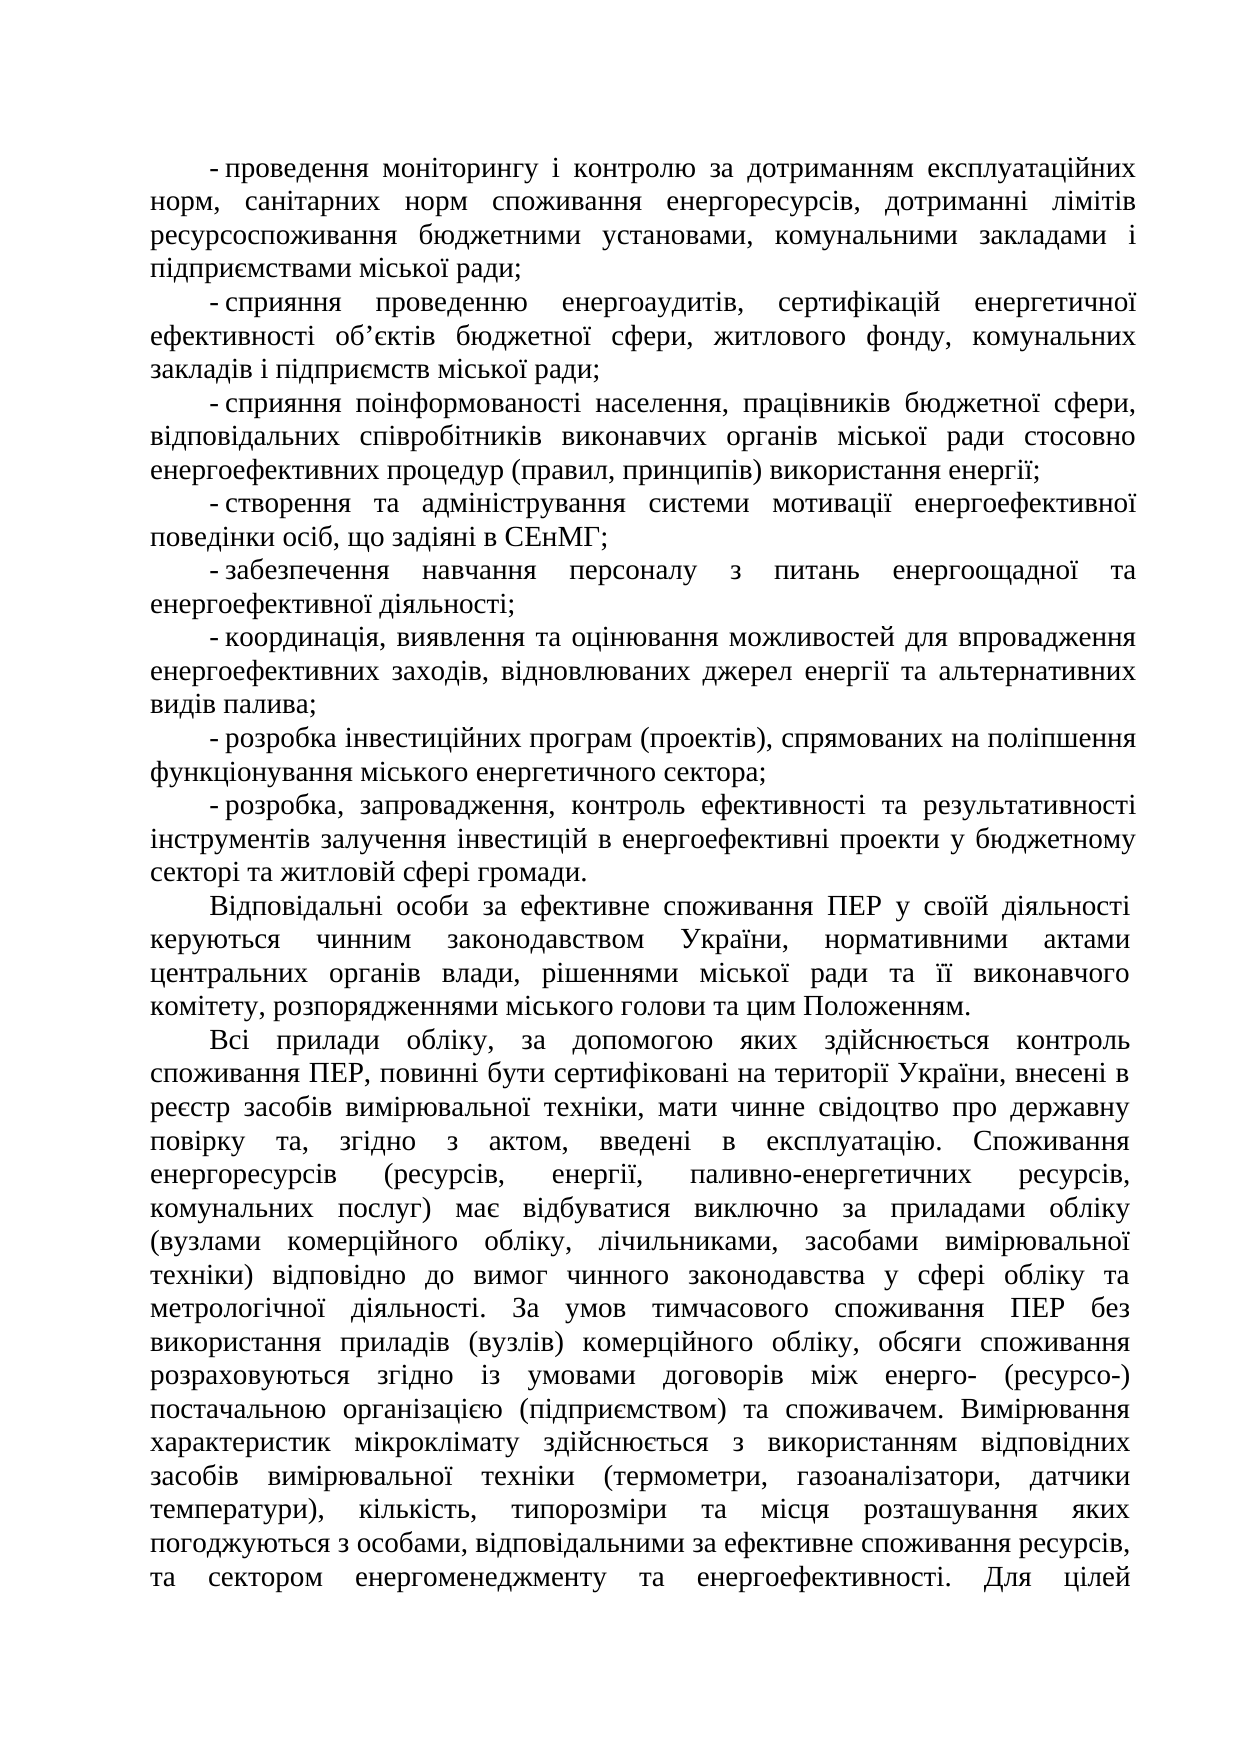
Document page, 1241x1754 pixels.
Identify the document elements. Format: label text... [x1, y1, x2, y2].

list сприяння проведенню енергоаудитів, сертифікацій енергетичної ефективності об’єктів бюджетної сфери, житлового фонду, комунальних закладів і підприємств міської ради; [150, 284, 1137, 385]
list розробка, запровадження, контроль ефективності та результативності інструментів залучення інвестицій в енергоефективні проекти у бюджетному секторі та житловій сфері громади. [150, 787, 1137, 888]
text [150, 1022, 1131, 1592]
list забезпечення навчання персоналу з питань енергоощадної та енергоефективної діяльності; [150, 552, 1137, 619]
list розробка інвестиційних програм (проектів), спрямованих на поліпшення функціонування міського енергетичного сектора; [150, 720, 1137, 787]
list створення та адміністрування системи мотивації енергоефективної поведінки осіб, що задіяні в СЕнМГ; [150, 485, 1137, 552]
list проведення моніторингу і контролю за дотриманням експлуатаційних норм, санітарних норм споживання енергоресурсів, дотриманні лімітів ресурсоспоживання бюджетними установами, комунальними закладами і підприємствами міської ради; [150, 150, 1137, 284]
list координація, виявлення та оцінювання можливостей для впровадження енергоефективних заходів, відновлюваних джерел енергії та альтернативних видів палива; [150, 619, 1137, 720]
text Відповідальні особи за ефективне споживання ПЕР у своїй діяльності керуються чинним законодавством України, нормативними актами центральних органів влади, рішеннями міської ради та її виконавчого комітету, розпорядженнями міського голови та цим Положенням. [150, 888, 1131, 1022]
list сприяння поінформованості населення, працівників бюджетної сфери, відповідальних співробітників виконавчих органів міської ради стосовно енергоефективних процедур (правил, принципів) використання енергії; [150, 385, 1137, 485]
